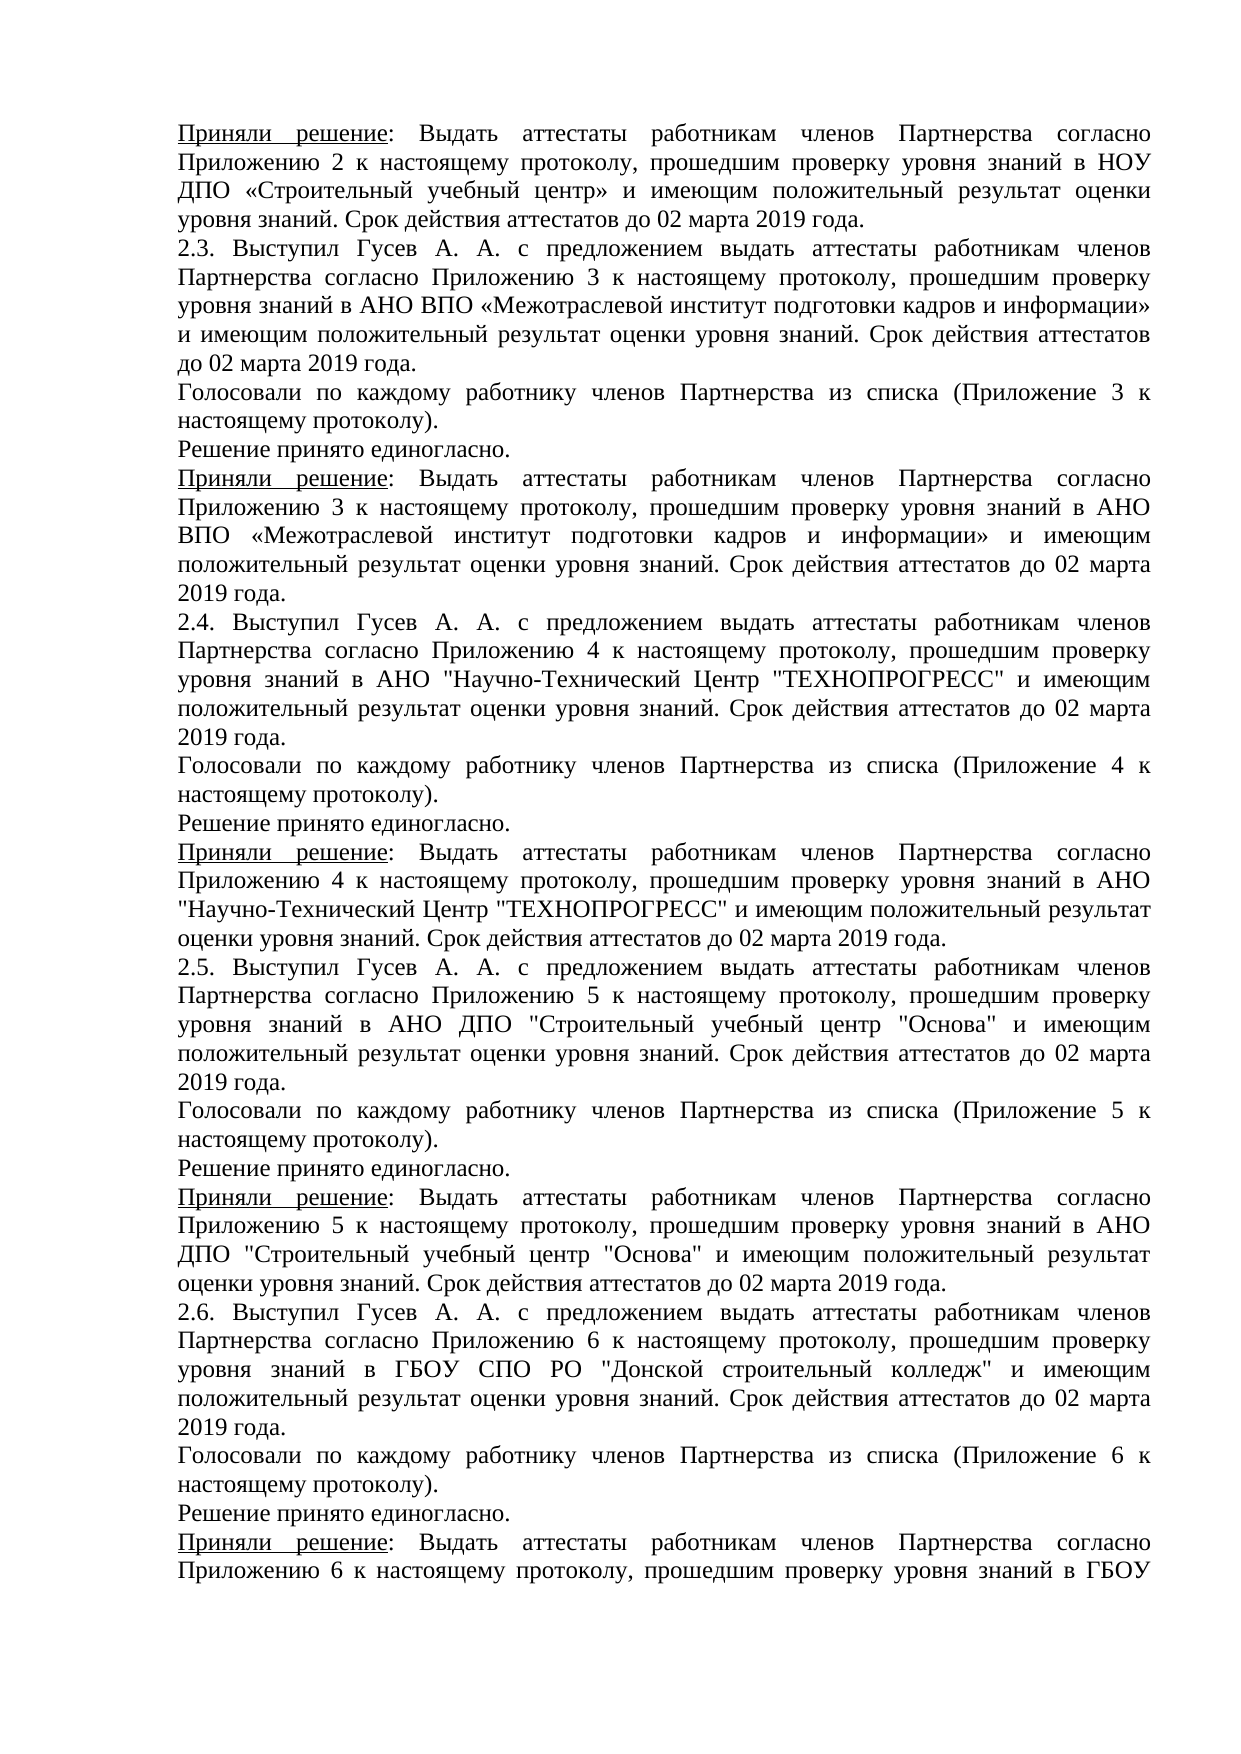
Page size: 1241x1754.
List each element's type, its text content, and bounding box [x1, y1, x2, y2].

text Голосовали по каждому работнику членов Партнерства из списка (Приложение 6 к настоящему протоколу). [177, 1441, 1152, 1498]
text Приняли решение: Выдать аттестаты работникам членов Партнерства согласно Приложению 4 к настоящему протоколу, прошедшим проверку уровня знаний в АНО "Научно-Технический Центр "ТЕХНОПРОГРЕСС" и имеющим положительный результат оценки уровня знаний. Срок действия аттестатов до 02 марта 2019 года. [177, 837, 1152, 952]
text Голосовали по каждому работнику членов Партнерства из списка (Приложение 3 к настоящему протоколу). [177, 377, 1152, 434]
text Решение принято единогласно. [177, 1498, 1152, 1527]
text Приняли решение: Выдать аттестаты работникам членов Партнерства согласно Приложению 2 к настоящему протоколу, прошедшим проверку уровня знаний в НОУ ДПО «Строительный учебный центр» и имеющим положительный результат оценки уровня знаний. Срок действия аттестатов до 02 марта 2019 года. [177, 118, 1152, 233]
text 2.4. Выступил Гусев А. А. с предложением выдать аттестаты работникам членов Партнерства согласно Приложению 4 к настоящему протоколу, прошедшим проверку уровня знаний в АНО "Научно-Технический Центр "ТЕХНОПРОГРЕСС" и имеющим положительный результат оценки уровня знаний. Срок действия аттестатов до 02 марта 2019 года. [177, 607, 1152, 751]
text Решение принято единогласно. [177, 808, 1152, 837]
text Голосовали по каждому работнику членов Партнерства из списка (Приложение 4 к настоящему протоколу). [177, 751, 1152, 808]
text Решение принято единогласно. [177, 434, 1152, 463]
text Приняли решение: Выдать аттестаты работникам членов Партнерства согласно Приложению 3 к настоящему протоколу, прошедшим проверку уровня знаний в АНО ВПО «Межотраслевой институт подготовки кадров и информации» и имеющим положительный результат оценки уровня знаний. Срок действия аттестатов до 02 марта 2019 года. [177, 463, 1152, 607]
text Голосовали по каждому работнику членов Партнерства из списка (Приложение 5 к настоящему протоколу). [177, 1096, 1152, 1153]
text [177, 1527, 1152, 1584]
text 2.5. Выступил Гусев А. А. с предложением выдать аттестаты работникам членов Партнерства согласно Приложению 5 к настоящему протоколу, прошедшим проверку уровня знаний в АНО ДПО "Строительный учебный центр "Основа" и имеющим положительный результат оценки уровня знаний. Срок действия аттестатов до 02 марта 2019 года. [177, 952, 1152, 1096]
text Решение принято единогласно. [177, 1153, 1152, 1182]
text 2.6. Выступил Гусев А. А. с предложением выдать аттестаты работникам членов Партнерства согласно Приложению 6 к настоящему протоколу, прошедшим проверку уровня знаний в ГБОУ СПО РО "Донской строительный колледж" и имеющим положительный результат оценки уровня знаний. Срок действия аттестатов до 02 марта 2019 года. [177, 1297, 1152, 1441]
text Приняли решение: Выдать аттестаты работникам членов Партнерства согласно Приложению 5 к настоящему протоколу, прошедшим проверку уровня знаний в АНО ДПО "Строительный учебный центр "Основа" и имеющим положительный результат оценки уровня знаний. Срок действия аттестатов до 02 марта 2019 года. [177, 1182, 1152, 1297]
text 2.3. Выступил Гусев А. А. с предложением выдать аттестаты работникам членов Партнерства согласно Приложению 3 к настоящему протоколу, прошедшим проверку уровня знаний в АНО ВПО «Межотраслевой институт подготовки кадров и информации» и имеющим положительный результат оценки уровня знаний. Срок действия аттестатов до 02 марта 2019 года. [177, 233, 1152, 377]
